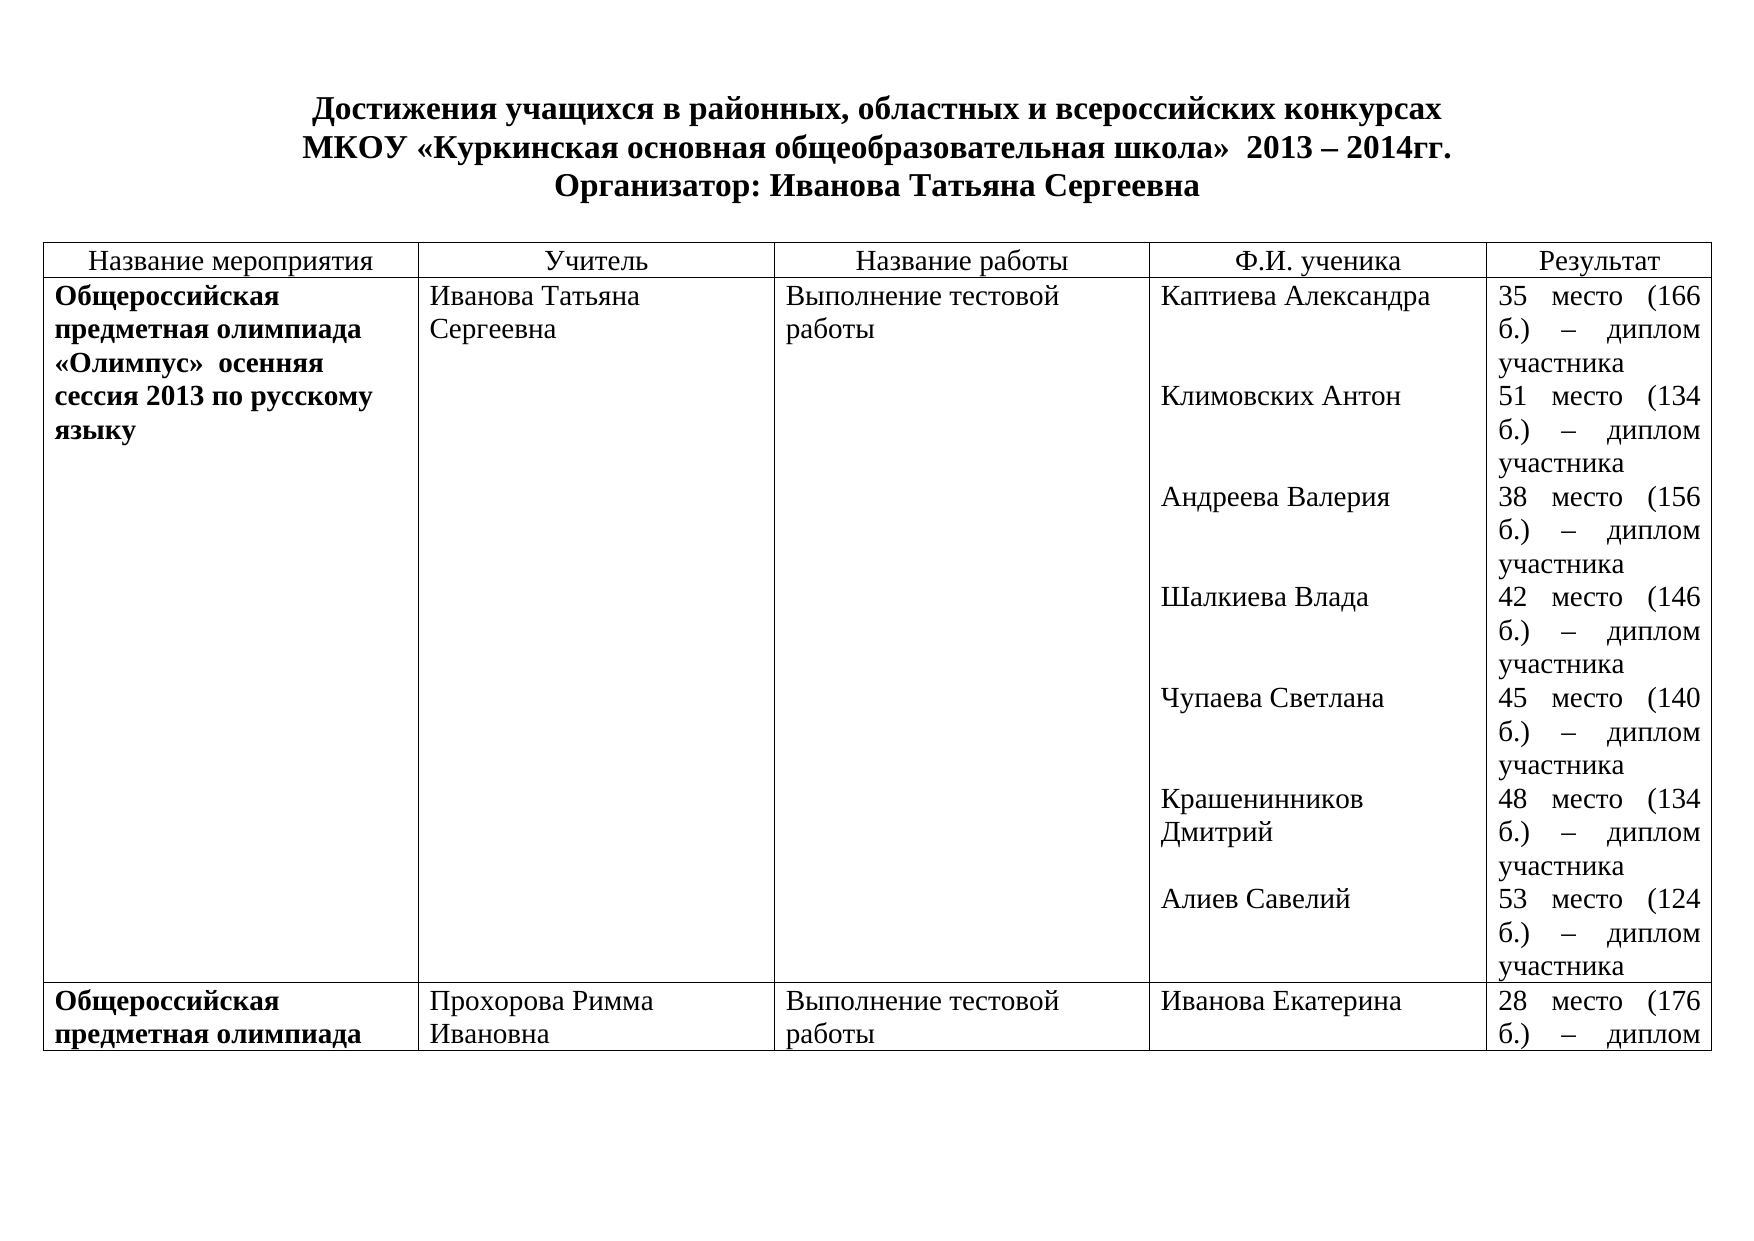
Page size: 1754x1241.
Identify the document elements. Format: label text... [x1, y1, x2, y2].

table_header Название мероприятия [44, 243, 418, 277]
table_header Ф.И. ученика [1150, 243, 1486, 277]
table_cell Каптиева Александра Климовских Антон Андреева Валерия Шалкиева Влада Чупаева Светлана Крашенинников Дмитрий Алиев Савелий [1150, 278, 1486, 982]
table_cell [1487, 983, 1711, 1050]
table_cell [775, 983, 1149, 1050]
table_cell Общероссийская предметная олимпиада «Олимпус» осенняя сессия 2013 по русскому языку [44, 278, 418, 982]
table_header Результат [1487, 243, 1711, 277]
table_cell Иванова Татьяна Сергеевна [419, 278, 774, 982]
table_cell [1150, 983, 1486, 1050]
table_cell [44, 983, 418, 1050]
text Достижения учащихся в районных, областных и всероссийских конкурсах [118, 89, 1636, 127]
text Организатор: Иванова Татьяна Сергеевна [118, 165, 1636, 204]
text МКОУ «Куркинская основная общеобразовательная школа» 2013 – 2014гг. [118, 127, 1636, 165]
table_cell Выполнение тестовой работы [775, 278, 1149, 982]
table_header Название работы [775, 243, 1149, 277]
table_cell 35 место (166 б.) – диплом участника 51 место (134 б.) – диплом участника 38 место (156 б.) – диплом участника 42 место (146 б.) – диплом участника 45 место (140 б.) – диплом участника 48 место (134 б.) – диплом участника 53 место (124 б.) – диплом участника [1487, 278, 1711, 982]
table_header Учитель [419, 243, 774, 277]
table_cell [419, 983, 774, 1050]
